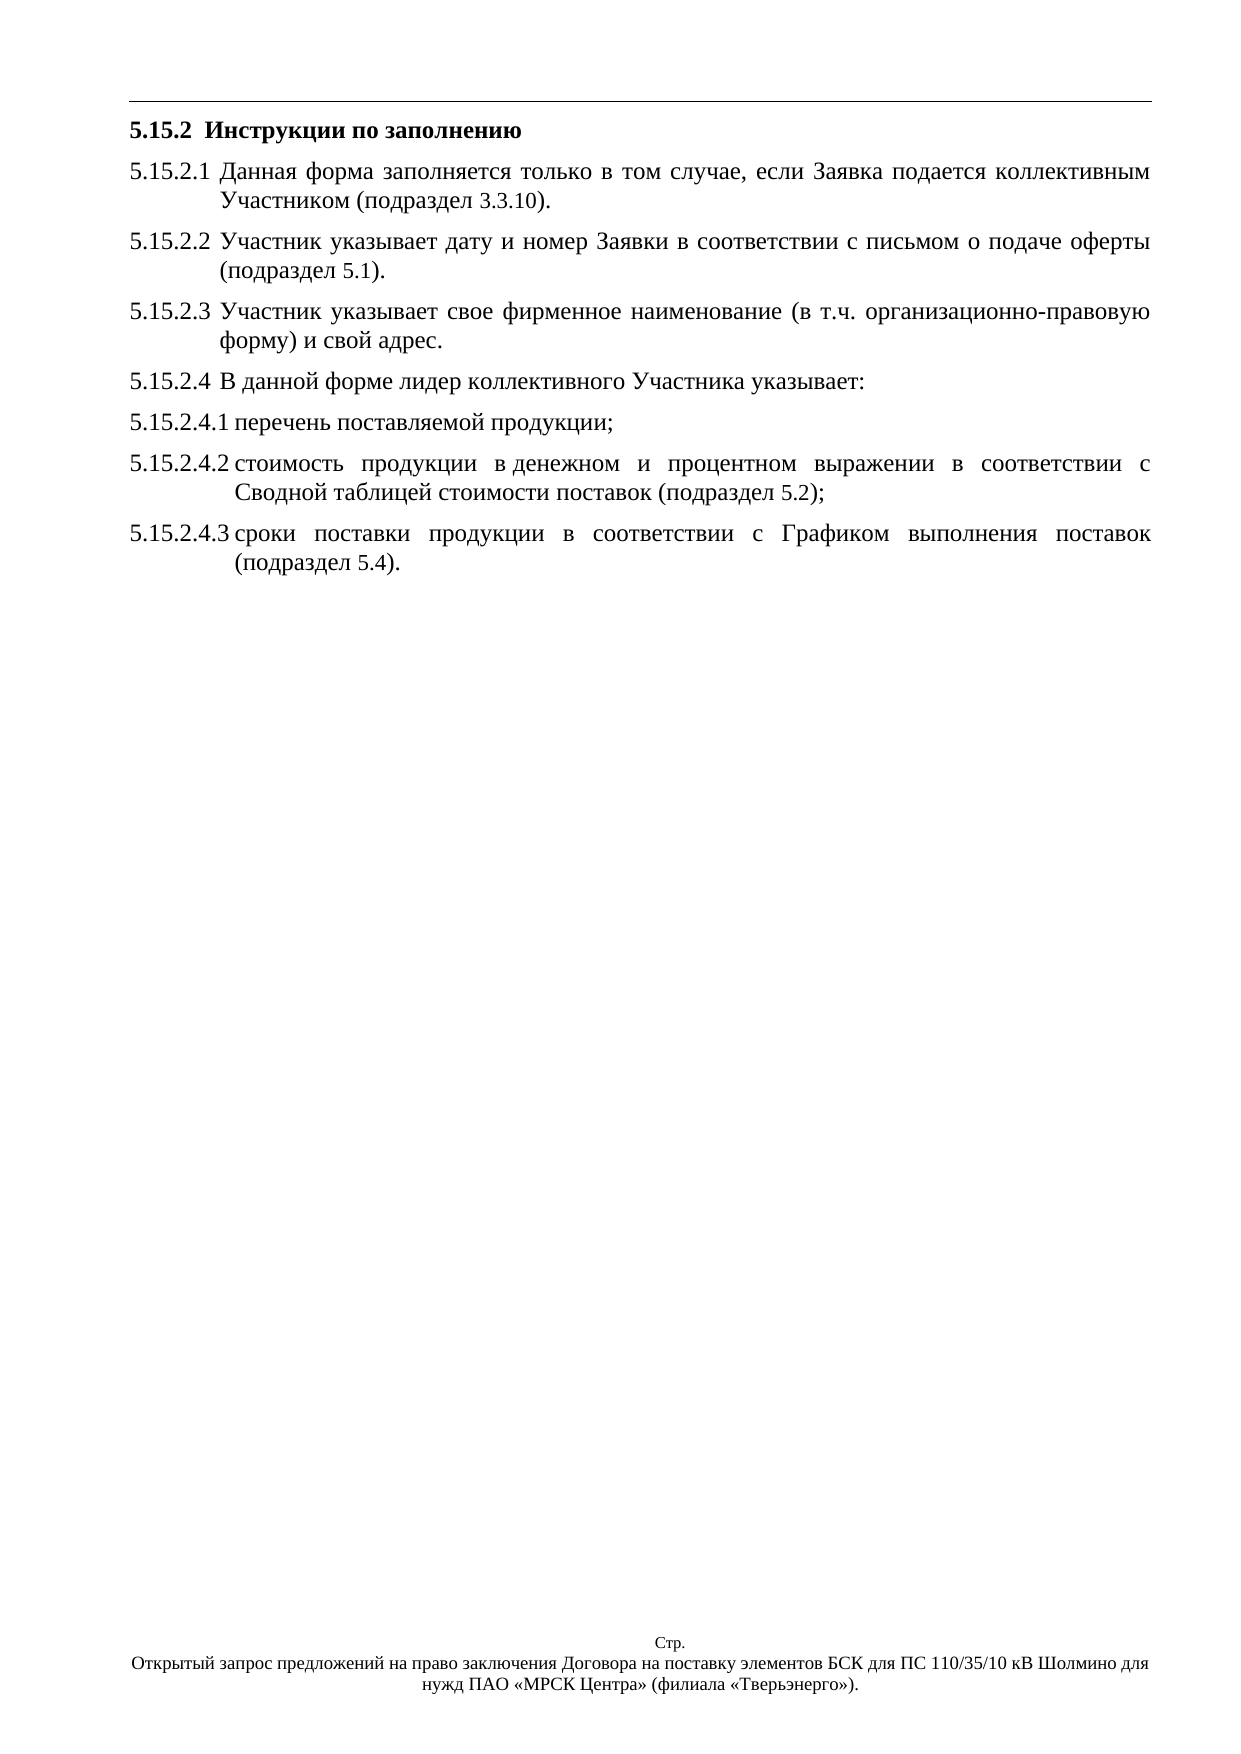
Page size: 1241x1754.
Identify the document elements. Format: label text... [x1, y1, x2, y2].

list Участник указывает свое фирменное наименование (в т.ч. организационно-правовую форму) и свой адрес. [129, 296, 1152, 353]
list стоимость продукции в денежном и процентном выражении в соответствии с Сводной таблицей стоимости поставок (подраздел 5.2); [129, 448, 1152, 506]
list перечень поставляемой продукции; [129, 407, 1152, 436]
list сроки поставки продукции в соответствии с Графиком выполнения поставок (подраздел 5.4). [129, 518, 1152, 576]
list Участник указывает дату и номер Заявки в соответствии с письмом о подаче оферты (подраздел 5.1). [129, 226, 1152, 283]
subtitle Инструкции по заполнению [129, 115, 1152, 143]
list В данной форме лидер коллективного Участника указывает: [129, 366, 1152, 395]
list Данная форма заполняется только в том случае, если Заявка подается коллективным Участником (подраздел 3.3.10). [129, 156, 1152, 213]
